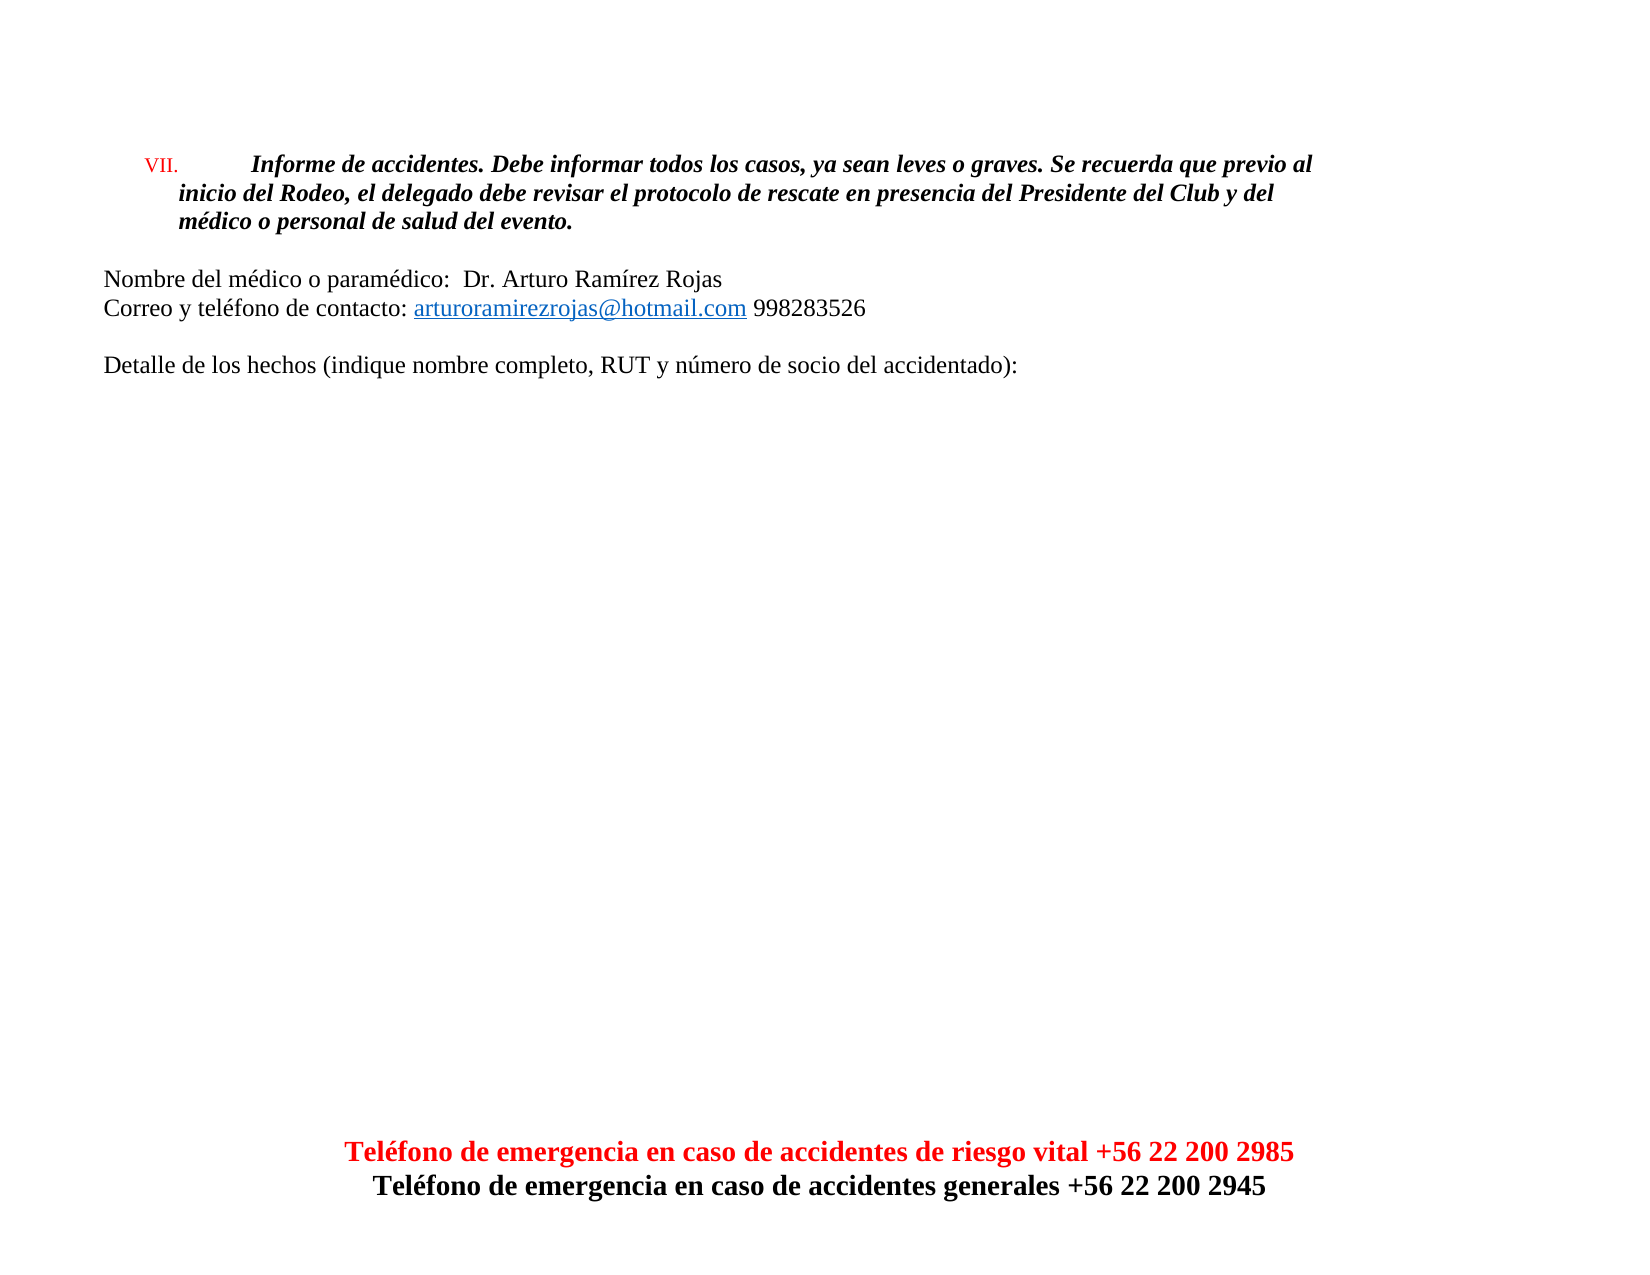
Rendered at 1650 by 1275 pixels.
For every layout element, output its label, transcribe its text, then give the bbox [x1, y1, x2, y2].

text Nombre del médico o paramédico: Dr. Arturo Ramírez Rojas [103, 264, 1536, 293]
text Detalle de los hechos (indique nombre completo, RUT y número de socio del accidentado): [103, 350, 1536, 379]
list Informe de accidentes. Debe informar todos los casos, ya sean leves o graves. Se recuerda que previo al inicio del Rodeo, el delegado debe revisar el protocolo de rescate en presencia del Presidente del Club y del médico o personal de salud del evento. [178, 149, 1329, 235]
text Correo y teléfono de contacto: arturoramirezrojas@hotmail.com 998283526 [103, 293, 1536, 322]
